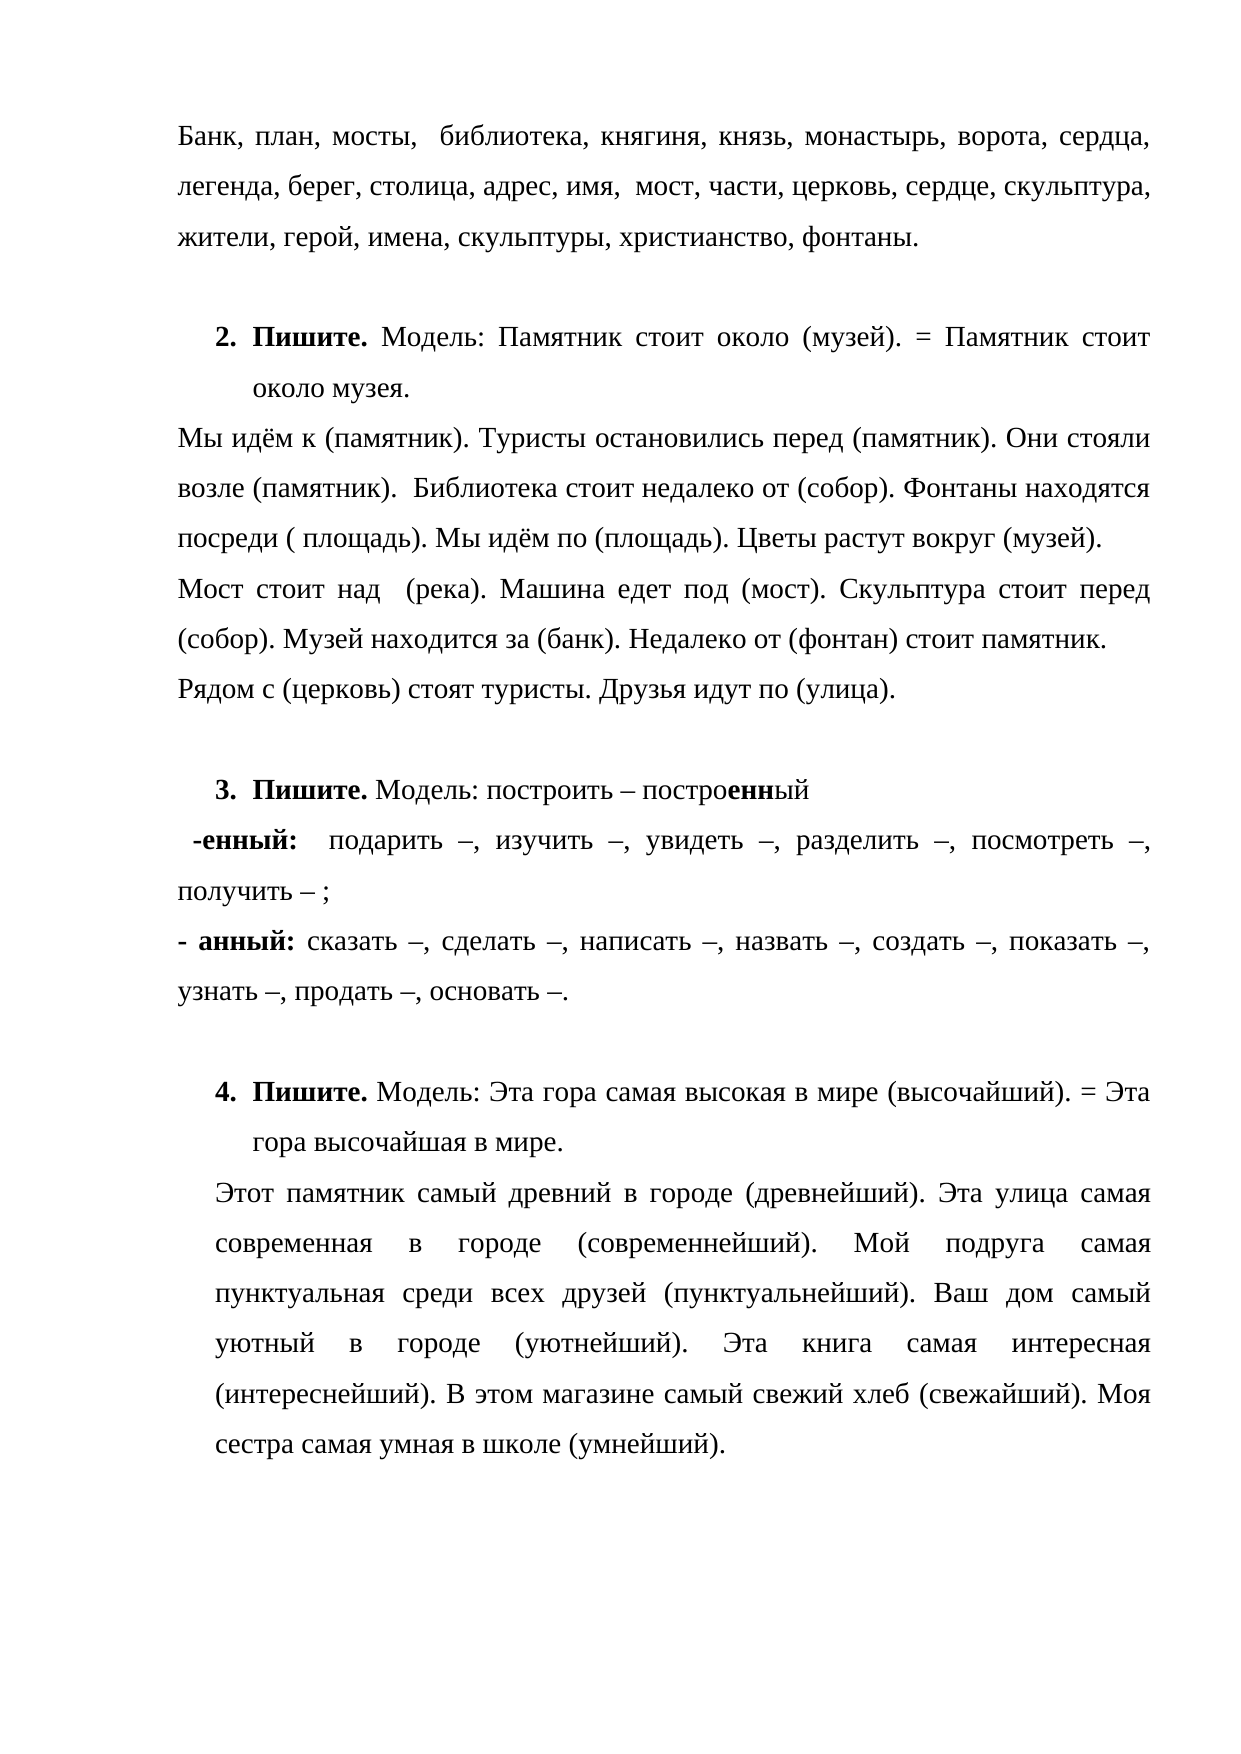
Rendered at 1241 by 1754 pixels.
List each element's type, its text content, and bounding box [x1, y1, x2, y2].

text -енный: подарить –, изучить –, увидеть –, разделить –, посмотреть –, получить – ; [177, 822, 1152, 906]
text Банк, план, мосты, библиотека, княгиня, князь, монастырь, ворота, сердца, легенда, берег, столица, адрес, имя, мост, части, церковь, сердце, скульптура, жители, герой, имена, скульптуры, христианство, фонтаны. [177, 118, 1152, 252]
text Мост стоит над (река). Машина едет под (мост). Скульптура стоит перед (собор). Музей находится за (банк). Недалеко от (фонтан) стоит памятник. [177, 571, 1152, 655]
list Пишите. Модель: Памятник стоит около (музей). = Памятник стоит около музея. [215, 319, 1152, 403]
text Мы идём к (памятник). Туристы остановились перед (памятник). Они стояли возле (памятник). Библиотека стоит недалеко от (собор). Фонтаны находятся посреди ( площадь). Мы идём по (площадь). Цветы растут вокруг (музей). [177, 420, 1152, 554]
list Пишите. Модель: Эта гора самая высокая в мире (высочайший). = Эта гора высочайшая в мире. [215, 1074, 1152, 1158]
list Пишите. Модель: построить – построенный [215, 772, 1152, 806]
text - анный: сказать –, сделать –, написать –, назвать –, создать –, показать –, узнать –, продать –, основать –. [177, 923, 1152, 1007]
text Рядом с (церковь) стоят туристы. Друзья идут по (улица). [177, 672, 1152, 705]
text Этот памятник самый древний в городе (древнейший). Эта улица самая современная в городе (современнейший). Мой подруга самая пунктуальная среди всех друзей (пунктуальнейший). Ваш дом самый уютный в городе (уютнейший). Эта книга самая интересная (интереснейший). В этом магазине самый свежий хлеб (свежайший). Моя сестра самая умная в школе (умнейший). [215, 1175, 1152, 1460]
